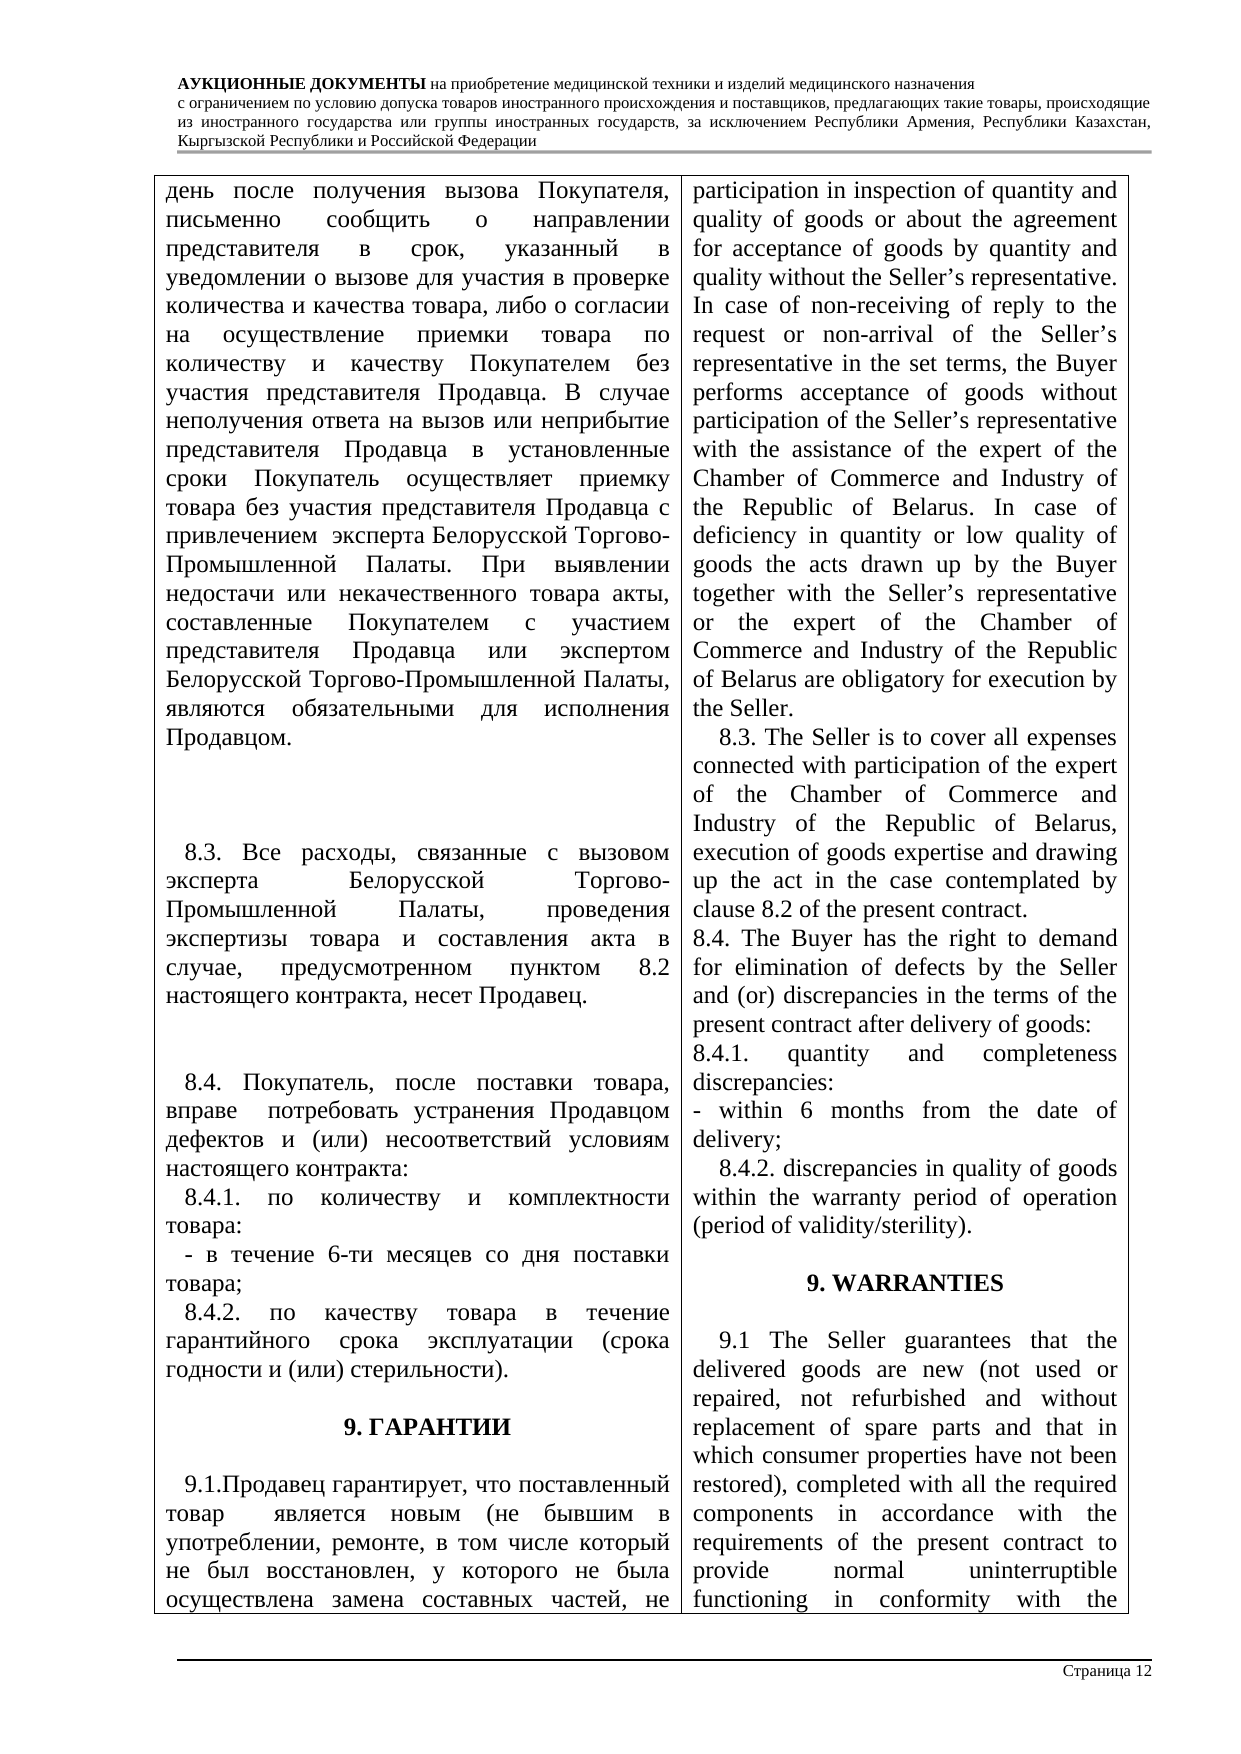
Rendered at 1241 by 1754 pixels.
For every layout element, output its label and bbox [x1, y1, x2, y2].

table_header [155, 176, 681, 1613]
table_header [682, 176, 1128, 1613]
